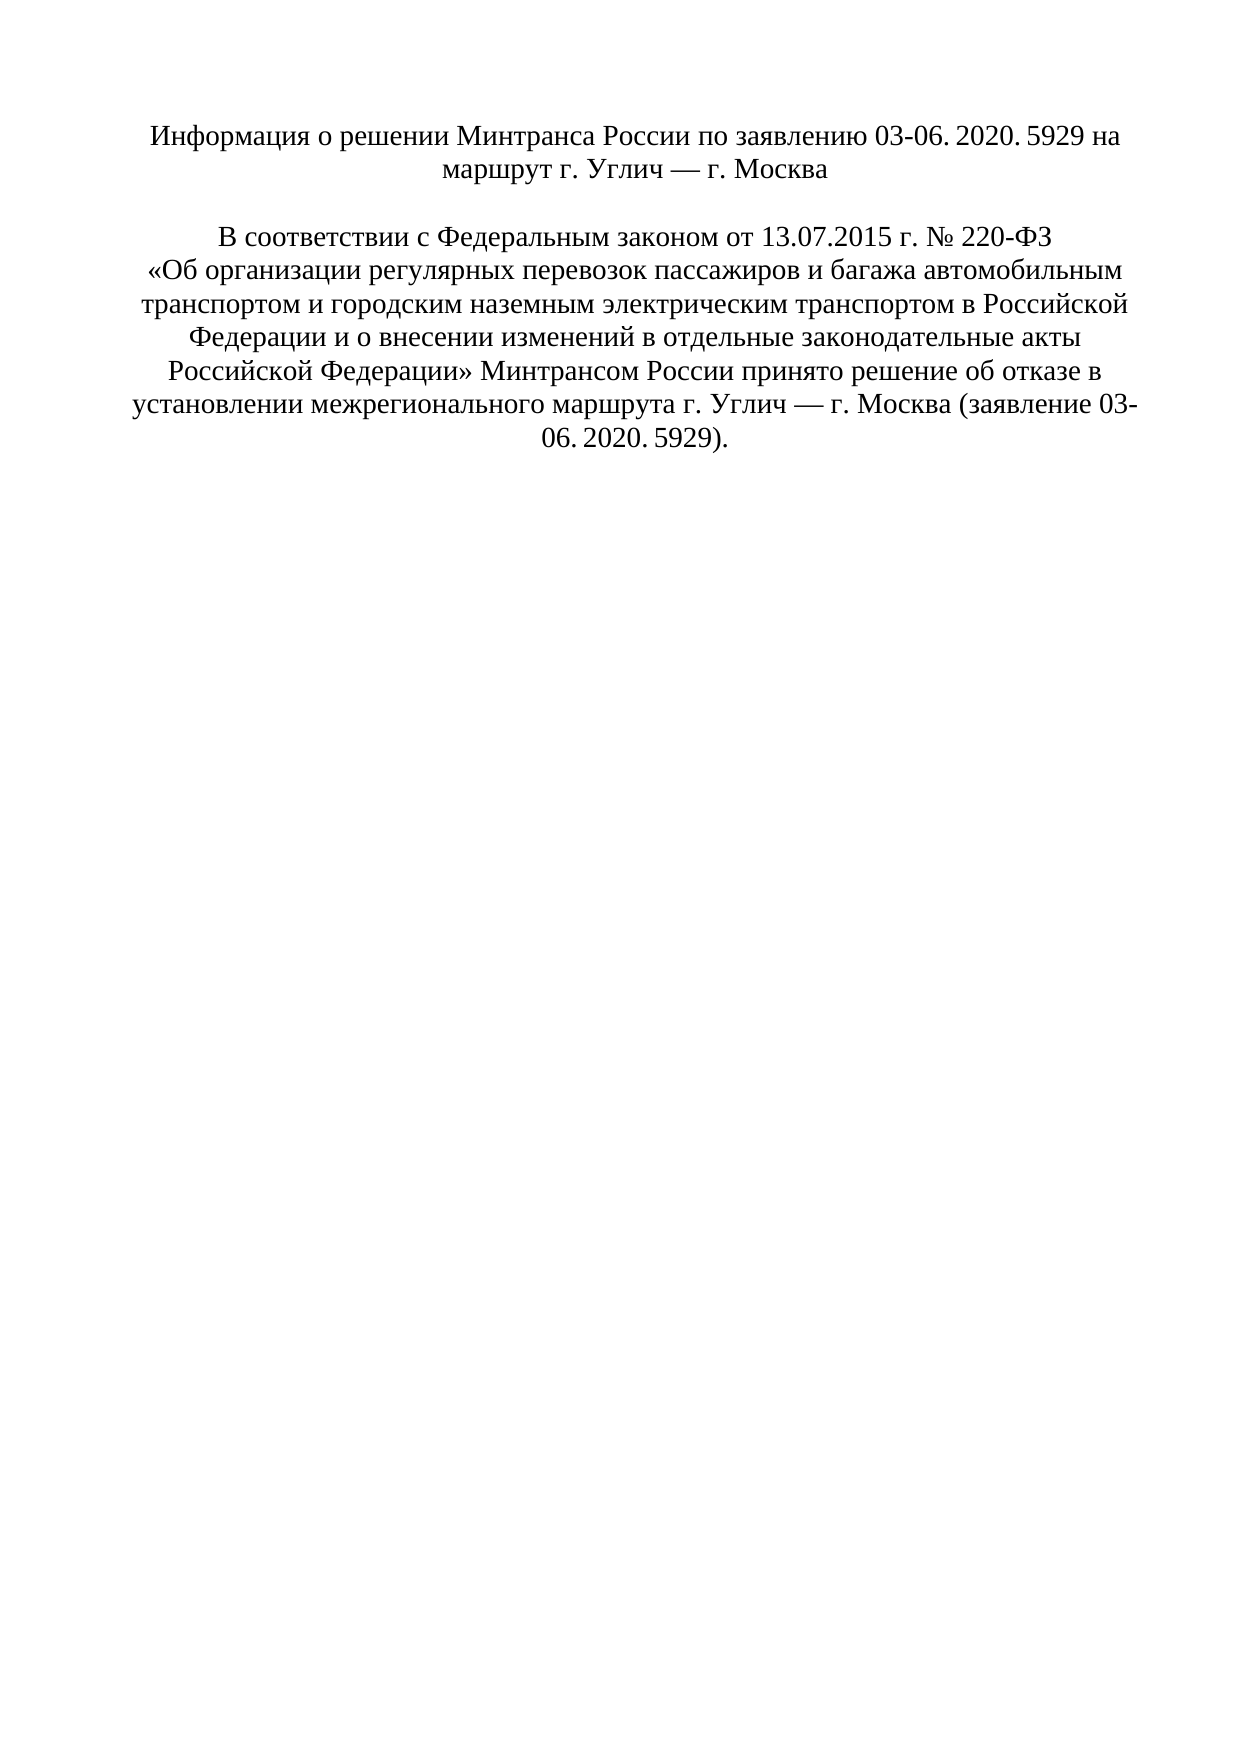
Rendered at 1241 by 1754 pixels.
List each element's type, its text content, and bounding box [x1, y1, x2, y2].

text Информация о решении Минтранса России по заявлению 03-06. 2020. 5929 на маршрут г. Углич — г. Москва [118, 118, 1152, 185]
text В соответствии с Федеральным законом от 13.07.2015 г. № 220-ФЗ «Об организации регулярных перевозок пассажиров и багажа автомобильным транспортом и городским наземным электрическим транспортом в Российской Федерации и о внесении изменений в отдельные законодательные акты Российской Федерации» Минтрансом России принято решение об отказе в установлении межрегионального маршрута г. Углич — г. Москва (заявление 03-06. 2020. 5929). [118, 219, 1152, 453]
